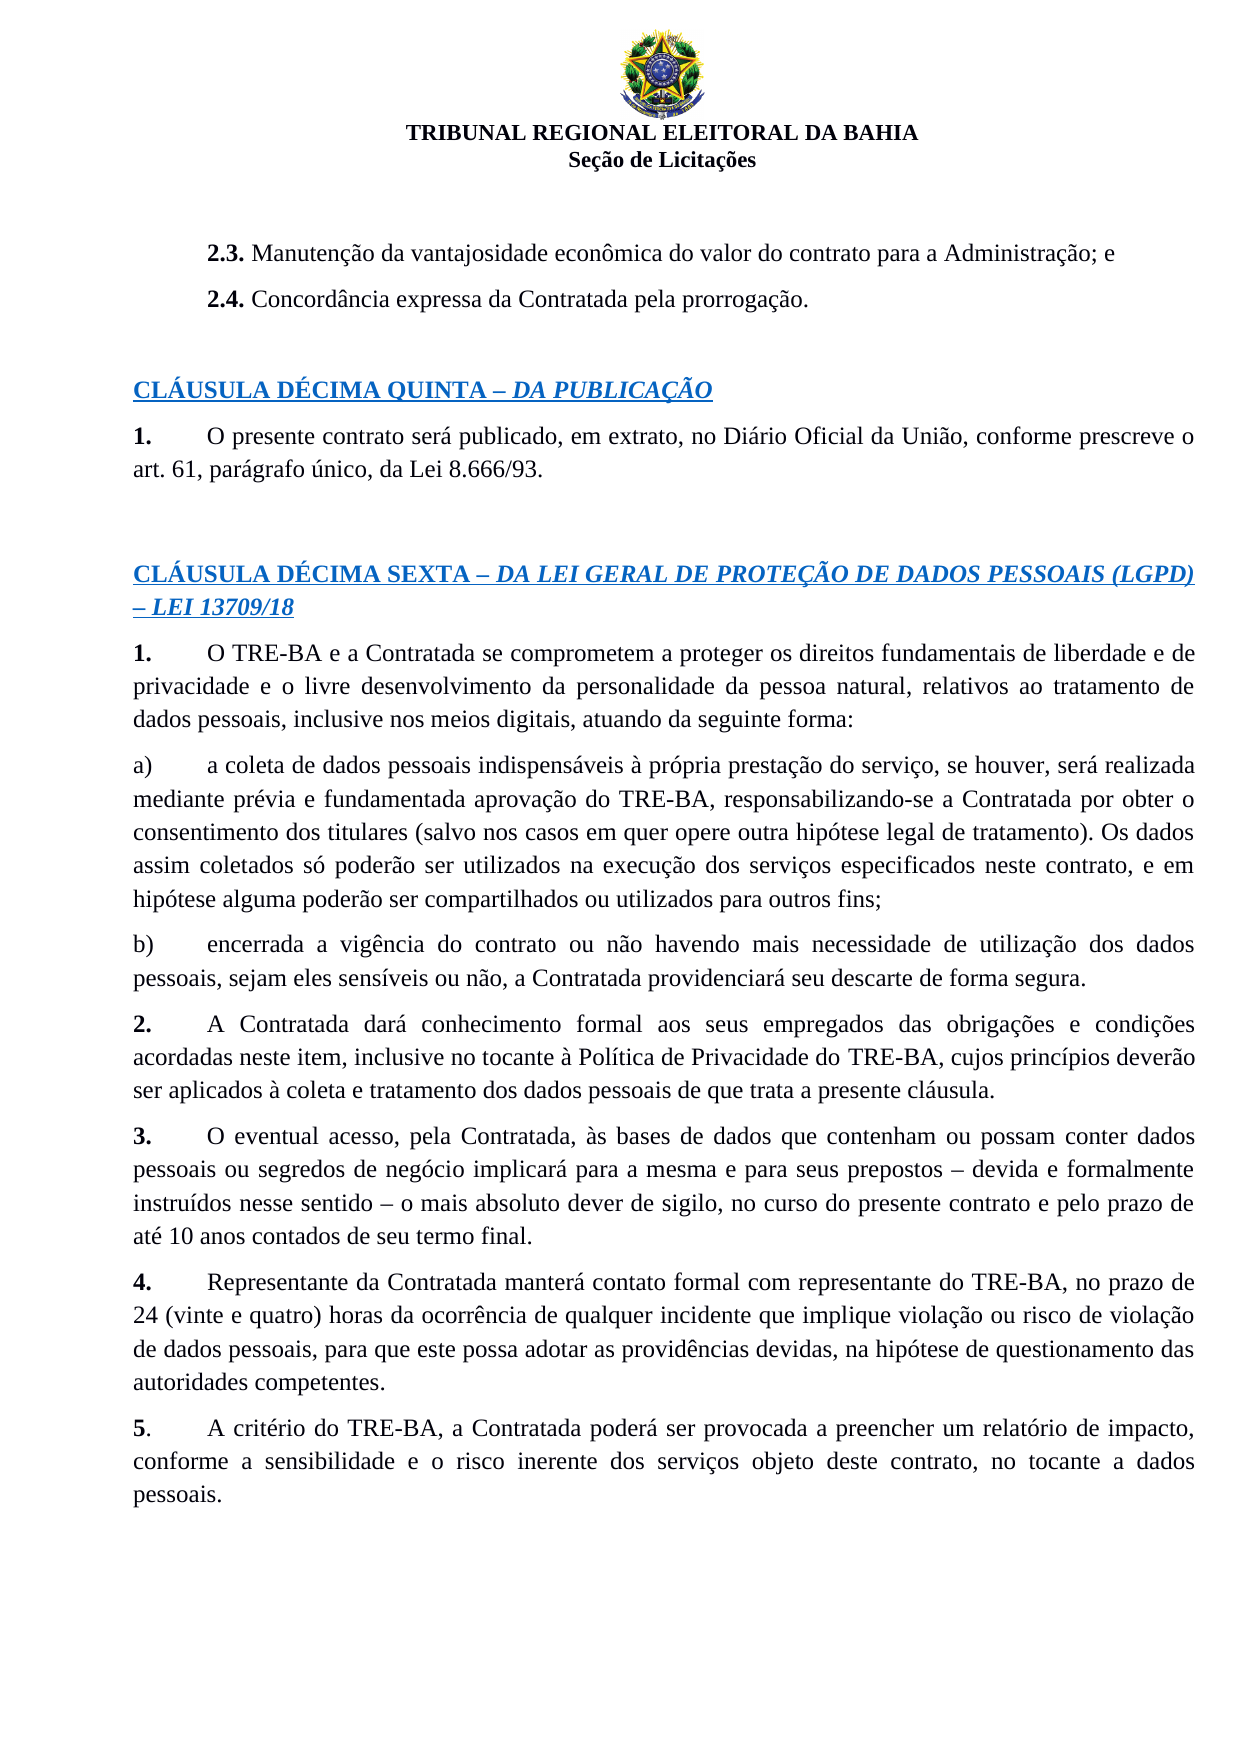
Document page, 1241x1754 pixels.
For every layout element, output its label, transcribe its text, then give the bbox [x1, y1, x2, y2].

text 1. O TRE-BA e a Contratada se comprometem a proteger os direitos fundamentais de liberdade e de privacidade e o livre desenvolvimento da personalidade da pessoa natural, relativos ao tratamento de dados pessoais, inclusive nos meios digitais, atuando da seguinte forma: [133, 634, 1196, 734]
text 2. A Contratada dará conhecimento formal aos seus empregados das obrigações e condições acordadas neste item, inclusive no tocante à Política de Privacidade do TRE-BA, cujos princípios deverão ser aplicados à coleta e tratamento dos dados pessoais de que trata a presente cláusula. [133, 1005, 1196, 1105]
text 2.4. Concordância expressa da Contratada pela prorrogação. [207, 280, 1196, 314]
text CLÁUSULA DÉCIMA QUINTA – DA PUBLICAÇÃO [133, 372, 1196, 405]
text CLÁUSULA DÉCIMA SEXTA – DA LEI GERAL DE PROTEÇÃO DE DADOS PESSOAIS (LGPD) – LEI 13709/18 [133, 555, 1196, 622]
text a) a coleta de dados pessoais indispensáveis à própria prestação do serviço, se houver, será realizada mediante prévia e fundamentada aprovação do TRE-BA, responsabilizando-se a Contratada por obter o consentimento dos titulares (salvo nos casos em quer opere outra hipótese legal de tratamento). Os dados assim coletados só poderão ser utilizados na execução dos serviços especificados neste contrato, e em hipótese alguma poderão ser compartilhados ou utilizados para outros fins; [133, 747, 1196, 914]
text 1. O presente contrato será publicado, em extrato, no Diário Oficial da União, conforme prescreve o art. 61, parágrafo único, da Lei 8.666/93. [133, 418, 1196, 484]
text 3. O eventual acesso, pela Contratada, às bases de dados que contenham ou possam conter dados pessoais ou segredos de negócio implicará para a mesma e para seus prepostos – devida e formalmente instruídos nesse sentido – o mais absoluto dever de sigilo, no curso do presente contrato e pelo prazo de até 10 anos contados de seu termo final. [133, 1118, 1196, 1251]
text b) encerrada a vigência do contrato ou não havendo mais necessidade de utilização dos dados pessoais, sejam eles sensíveis ou não, a Contratada providenciará seu descarte de forma segura. [133, 926, 1196, 993]
text 4. Representante da Contratada manterá contato formal com representante do TRE-BA, no prazo de 24 (vinte e quatro) horas da ocorrência de qualquer incidente que implique violação ou risco de violação de dados pessoais, para que este possa adotar as providências devidas, na hipótese de questionamento das autoridades competentes. [133, 1264, 1196, 1397]
text 2.3. Manutenção da vantajosidade econômica do valor do contrato para a Administração; e [207, 234, 1196, 268]
text 5. A critério do TRE-BA, a Contratada poderá ser provocada a preencher um relatório de impacto, conforme a sensibilidade e o risco inerente dos serviços objeto deste contrato, no tocante a dados pessoais. [133, 1409, 1196, 1509]
